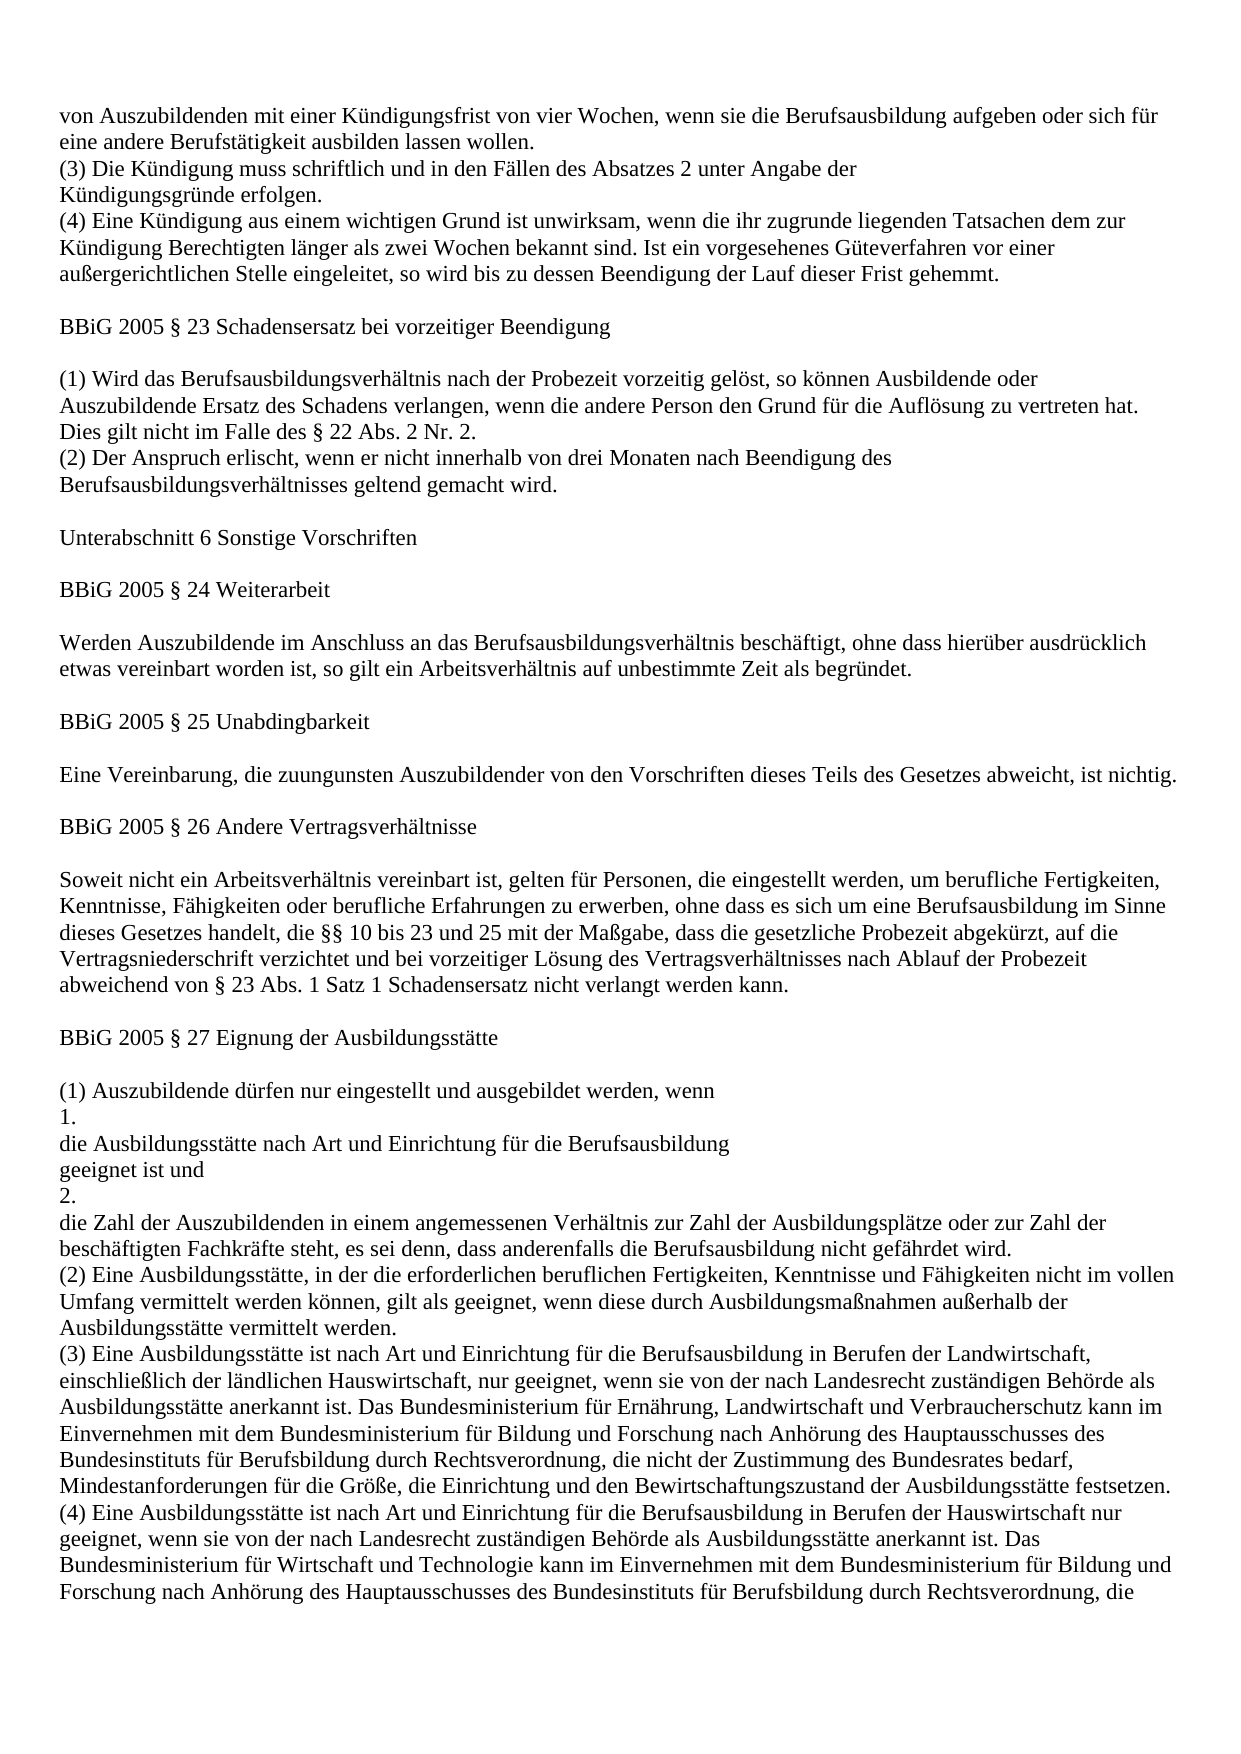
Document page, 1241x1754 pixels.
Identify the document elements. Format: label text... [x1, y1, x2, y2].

text die Ausbildungsstätte nach Art und Einrichtung für die Berufsausbildung [59, 1130, 1181, 1156]
text die Zahl der Auszubildenden in einem angemessenen Verhältnis zur Zahl der Ausbildungsplätze oder zur Zahl der beschäftigten Fachkräfte steht, es sei denn, dass anderenfalls die Berufsausbildung nicht gefährdet wird. [59, 1209, 1181, 1261]
text (3) Die Kündigung muss schriftlich und in den Fällen des Absatzes 2 unter Angabe der [59, 154, 1181, 181]
text 2. [59, 1182, 1181, 1209]
text (1) Auszubildende dürfen nur eingestellt und ausgebildet werden, wenn [59, 1077, 1181, 1103]
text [59, 1499, 1181, 1604]
text Werden Auszubildende im Anschluss an das Berufsausbildungsverhältnis beschäftigt, ohne dass hierüber ausdrücklich etwas vereinbart worden ist, so gilt ein Arbeitsverhältnis auf unbestimmte Zeit als begründet. [59, 629, 1181, 682]
text 1. [59, 1103, 1181, 1130]
text BBiG 2005 § 27 Eignung der Ausbildungsstätte [59, 1024, 1181, 1051]
text (2) Der Anspruch erlischt, wenn er nicht innerhalb von drei Monaten nach Beendigung des Berufsausbildungsverhältnisses geltend gemacht wird. [59, 444, 1181, 497]
text (1) Wird das Berufsausbildungsverhältnis nach der Probezeit vorzeitig gelöst, so können Ausbildende oder Auszubildende Ersatz des Schadens verlangen, wenn die andere Person den Grund für die Auflösung zu vertreten hat. Dies gilt nicht im Falle des § 22 Abs. 2 Nr. 2. [59, 365, 1181, 444]
text geeignet ist und [59, 1156, 1181, 1182]
text (2) Eine Ausbildungsstätte, in der die erforderlichen beruflichen Fertigkeiten, Kenntnisse und Fähigkeiten nicht im vollen Umfang vermittelt werden können, gilt als geeignet, wenn diese durch Ausbildungsmaßnahmen außerhalb der Ausbildungsstätte vermittelt werden. [59, 1261, 1181, 1341]
text Soweit nicht ein Arbeitsverhältnis vereinbart ist, gelten für Personen, die eingestellt werden, um berufliche Fertigkeiten, Kenntnisse, Fähigkeiten oder berufliche Erfahrungen zu erwerben, ohne dass es sich um eine Berufsausbildung im Sinne dieses Gesetzes handelt, die §§ 10 bis 23 und 25 mit der Maßgabe, dass die gesetzliche Probezeit abgekürzt, auf die Vertragsniederschrift verzichtet und bei vorzeitiger Lösung des Vertragsverhältnisses nach Ablauf der Probezeit abweichend von § 23 Abs. 1 Satz 1 Schadensersatz nicht verlangt werden kann. [59, 866, 1181, 998]
text (3) Eine Ausbildungsstätte ist nach Art und Einrichtung für die Berufsausbildung in Berufen der Landwirtschaft, einschließlich der ländlichen Hauswirtschaft, nur geeignet, wenn sie von der nach Landesrecht zuständigen Behörde als Ausbildungsstätte anerkannt ist. Das Bundesministerium für Ernährung, Landwirtschaft und Verbraucherschutz kann im Einvernehmen mit dem Bundesministerium für Bildung und Forschung nach Anhörung des Hauptausschusses des Bundesinstituts für Berufsbildung durch Rechtsverordnung, die nicht der Zustimmung des Bundesrates bedarf, Mindestanforderungen für die Größe, die Einrichtung und den Bewirtschaftungszustand der Ausbildungsstätte festsetzen. [59, 1341, 1181, 1499]
text BBiG 2005 § 23 Schadensersatz bei vorzeitiger Beendigung [59, 313, 1181, 339]
text von Auszubildenden mit einer Kündigungsfrist von vier Wochen, wenn sie die Berufsausbildung aufgeben oder sich für eine andere Berufstätigkeit ausbilden lassen wollen. [59, 102, 1181, 154]
text BBiG 2005 § 26 Andere Vertragsverhältnisse [59, 813, 1181, 840]
text (4) Eine Kündigung aus einem wichtigen Grund ist unwirksam, wenn die ihr zugrunde liegenden Tatsachen dem zur Kündigung Berechtigten länger als zwei Wochen bekannt sind. Ist ein vorgesehenes Güteverfahren vor einer außergerichtlichen Stelle eingeleitet, so wird bis zu dessen Beendigung der Lauf dieser Frist gehemmt. [59, 207, 1181, 286]
text Unterabschnitt 6 Sonstige Vorschriften [59, 523, 1181, 550]
text BBiG 2005 § 24 Weiterarbeit [59, 576, 1181, 603]
text BBiG 2005 § 25 Unabdingbarkeit [59, 708, 1181, 734]
text Kündigungsgründe erfolgen. [59, 181, 1181, 207]
text Eine Vereinbarung, die zuungunsten Auszubildender von den Vorschriften dieses Teils des Gesetzes abweicht, ist nichtig. [59, 761, 1181, 787]
